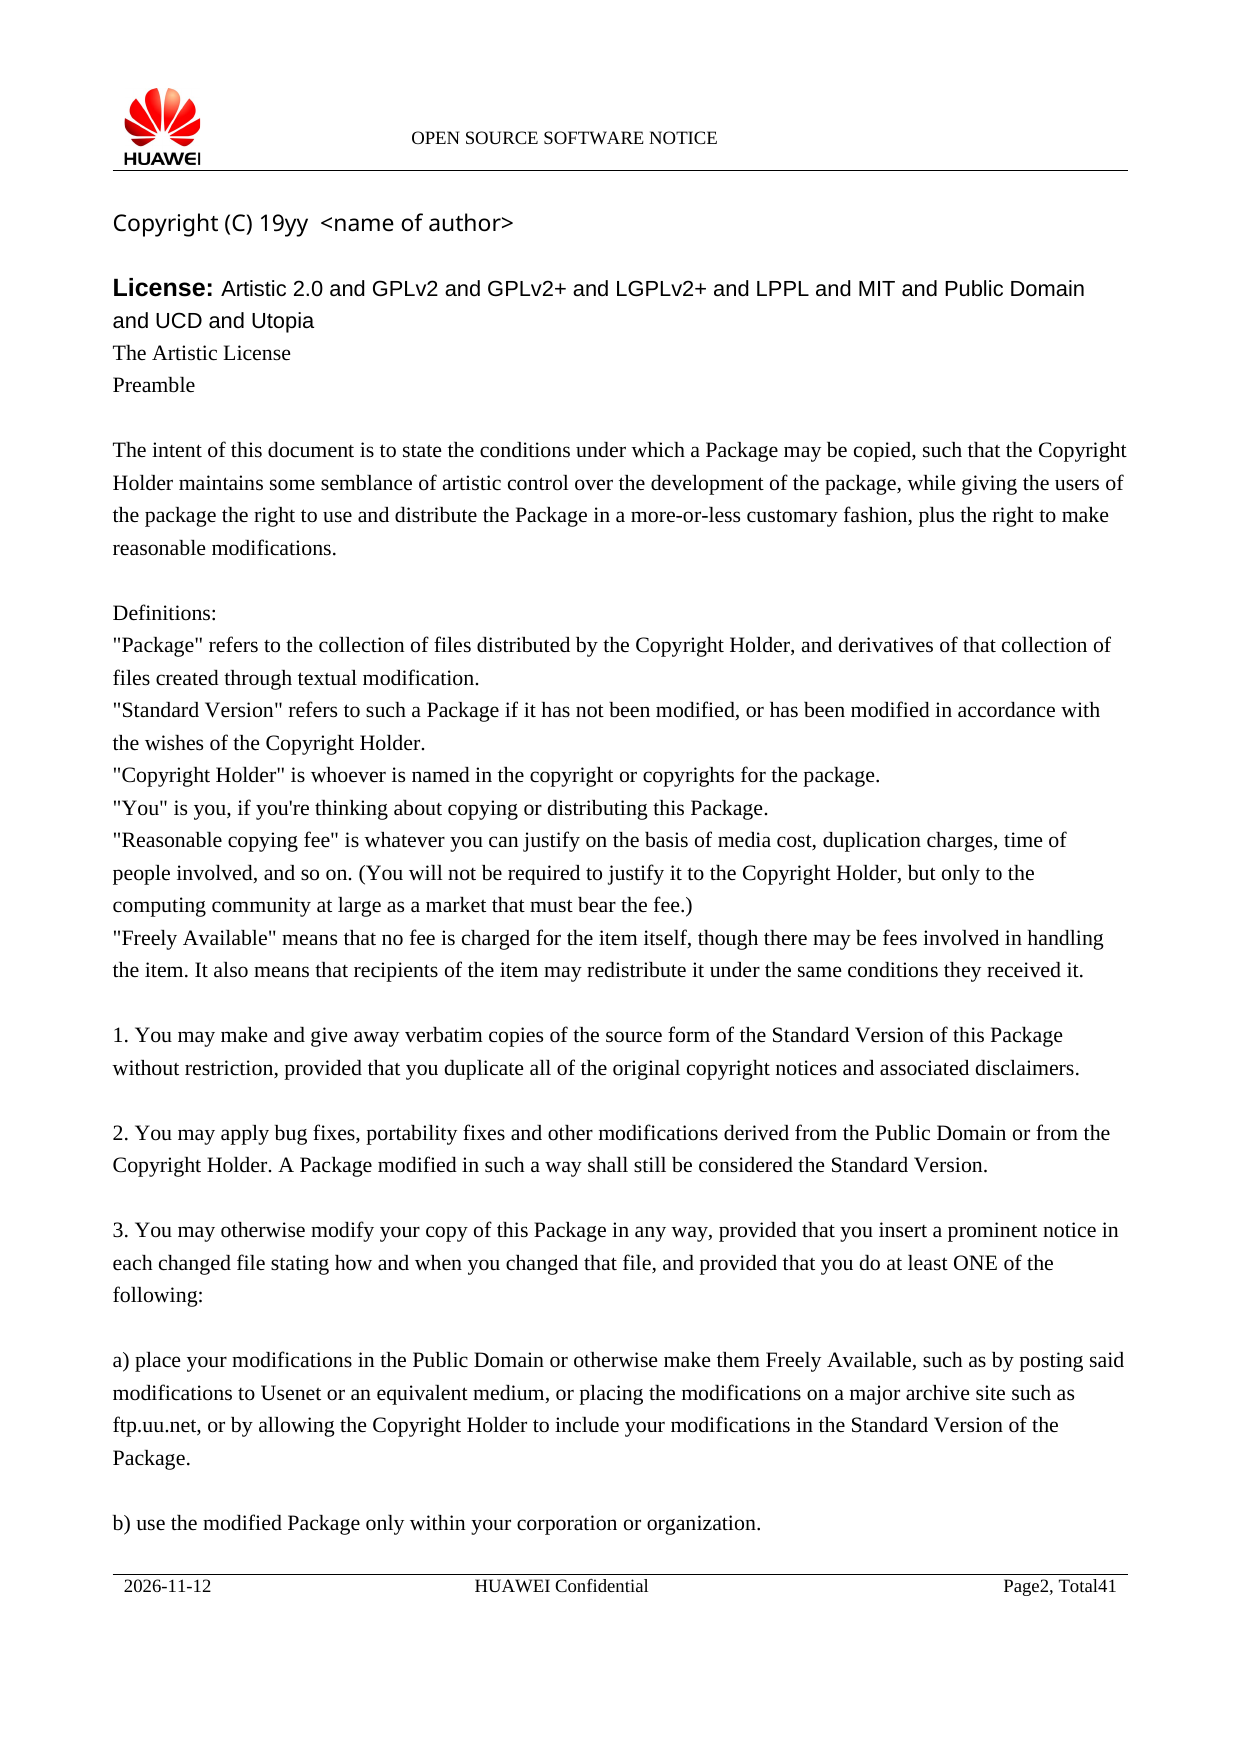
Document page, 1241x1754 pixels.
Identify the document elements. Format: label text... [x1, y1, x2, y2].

text License: Artistic 2.0 and GPLv2 and GPLv2+ and LGPLv2+ and LPPL and MIT and Public Domain and UCD and Utopia [112, 271, 1128, 336]
picture [124, 88, 201, 165]
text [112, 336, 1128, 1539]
